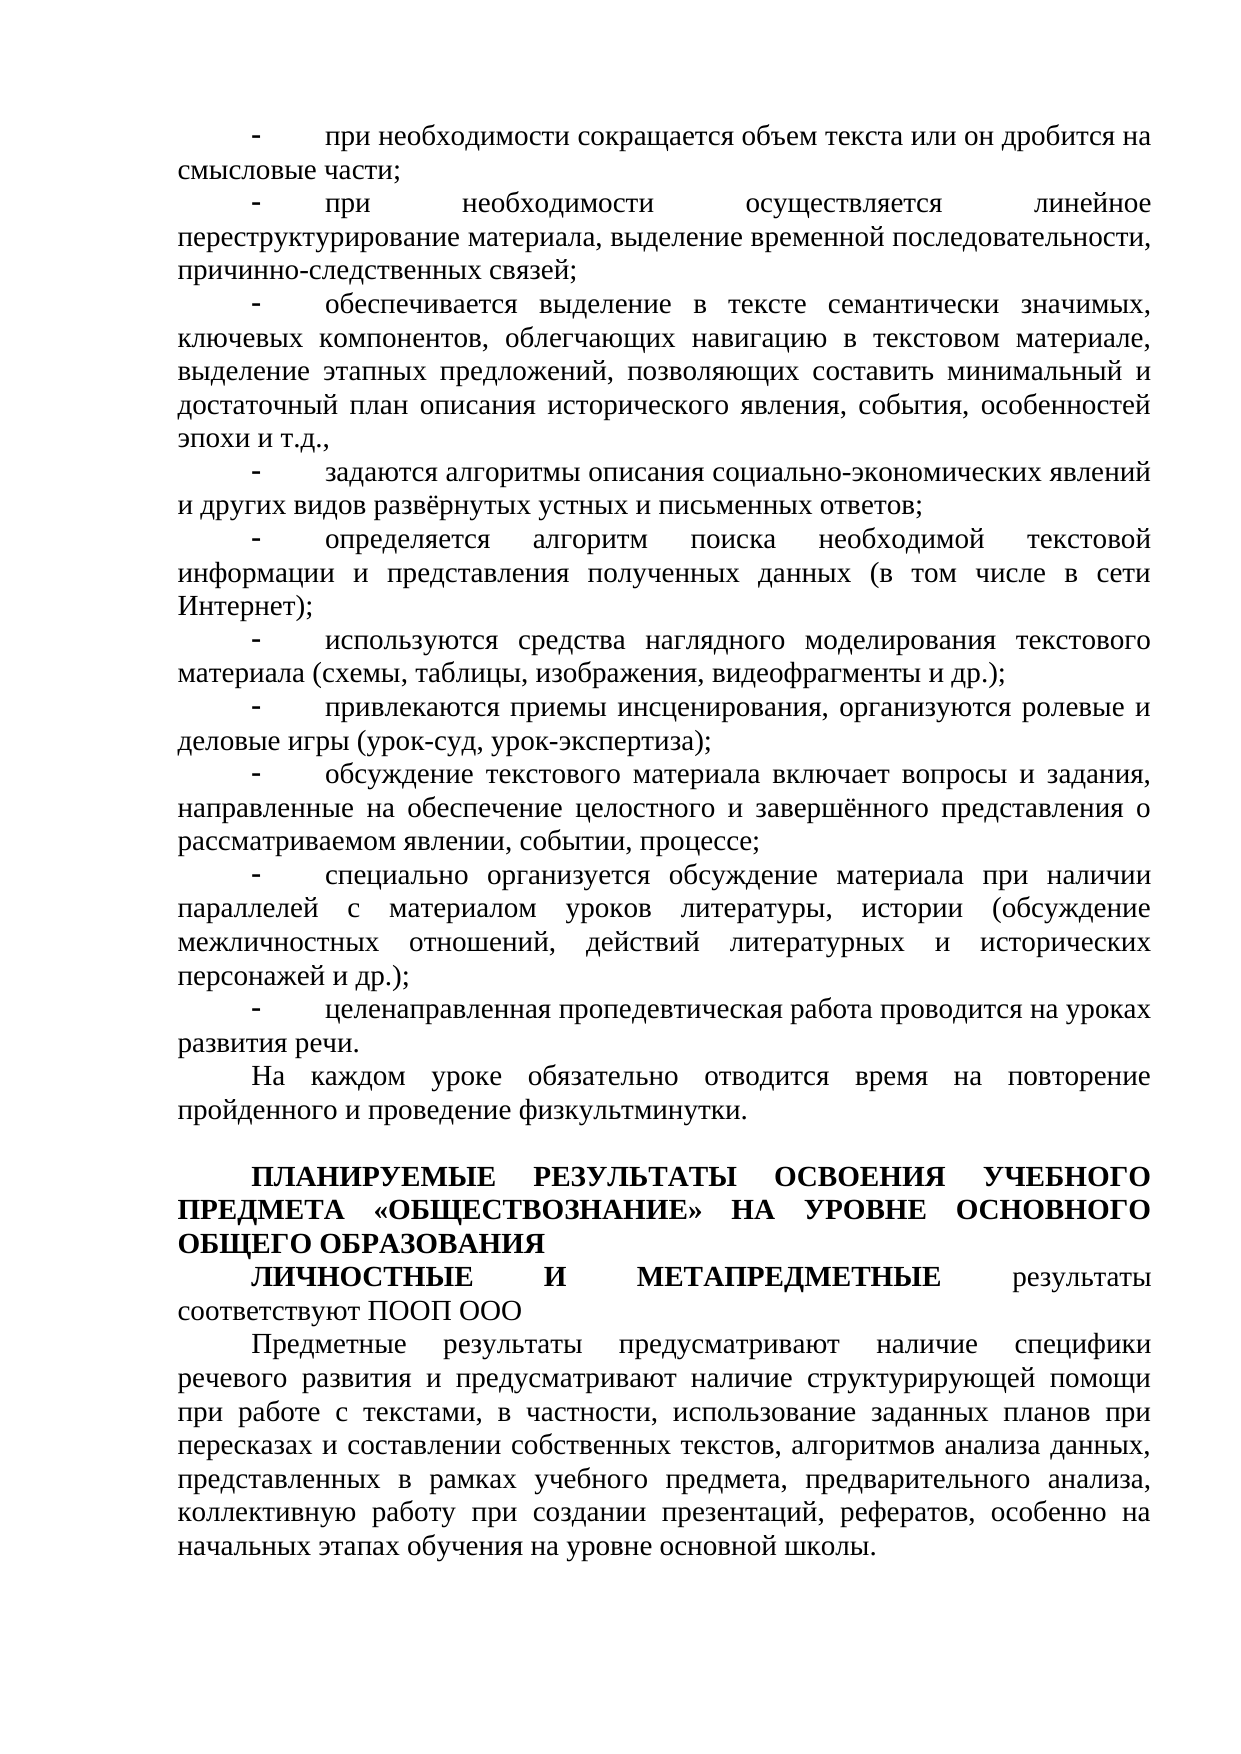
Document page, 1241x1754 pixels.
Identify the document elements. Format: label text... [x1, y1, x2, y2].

text Предметные результаты предусматривают наличие специфики речевого развития и предусматривают наличие структурирующей помощи при работе с текстами, в частности, использование заданных планов при пересказах и составлении собственных текстов, алгоритмов анализа данных, представленных в рамках учебного предмета, предварительного анализа, коллективную работу при создании презентаций, рефератов, особенно на начальных этапах обучения на уровне основной школы. [177, 1327, 1152, 1561]
list при необходимости осуществляется линейное переструктурирование материала, выделение временной последовательности, причинно-следственных связей; [177, 185, 1152, 286]
list привлекаются приемы инсценирования, организуются ролевые и деловые игры (урок-суд, урок-экспертиза); [177, 689, 1152, 756]
list определяется алгоритм поиска необходимой текстовой информации и представления полученных данных (в том числе в сети Интернет); [177, 521, 1152, 622]
text ПЛАНИРУЕМЫЕ РЕЗУЛЬТАТЫ ОСВОЕНИЯ УЧЕБНОГО ПРЕДМЕТА «ОБЩЕСТВОЗНАНИЕ» НА УРОВНЕ ОСНОВНОГО ОБЩЕГО ОБРАЗОВАНИЯ [177, 1159, 1152, 1259]
text На каждом уроке обязательно отводится время на повторение пройденного и проведение физкультминутки. [177, 1058, 1152, 1125]
list используются средства наглядного моделирования текстового материала (схемы, таблицы, изображения, видеофрагменты и др.); [177, 622, 1152, 689]
list задаются алгоритмы описания социально-экономических явлений и других видов развёрнутых устных и письменных ответов; [177, 454, 1152, 521]
list обеспечивается выделение в тексте семантически значимых, ключевых компонентов, облегчающих навигацию в текстовом материале, выделение этапных предложений, позволяющих составить минимальный и достаточный план описания исторического явления, события, особенностей эпохи и т.д., [177, 286, 1152, 454]
list специально организуется обсуждение материала при наличии параллелей с материалом уроков литературы, истории (обсуждение межличностных отношений, действий литературных и исторических персонажей и др.); [177, 857, 1152, 991]
list при необходимости сокращается объем текста или он дробится на смысловые части; [177, 118, 1152, 185]
text ЛИЧНОСТНЫЕ И МЕТАПРЕДМЕТНЫЕ результаты соответствуют ПООП ООО [177, 1259, 1152, 1327]
list обсуждение текстового материала включает вопросы и задания, направленные на обеспечение целостного и завершённого представления о рассматриваемом явлении, событии, процессе; [177, 756, 1152, 857]
list целенаправленная пропедевтическая работа проводится на уроках развития речи. [177, 991, 1152, 1058]
